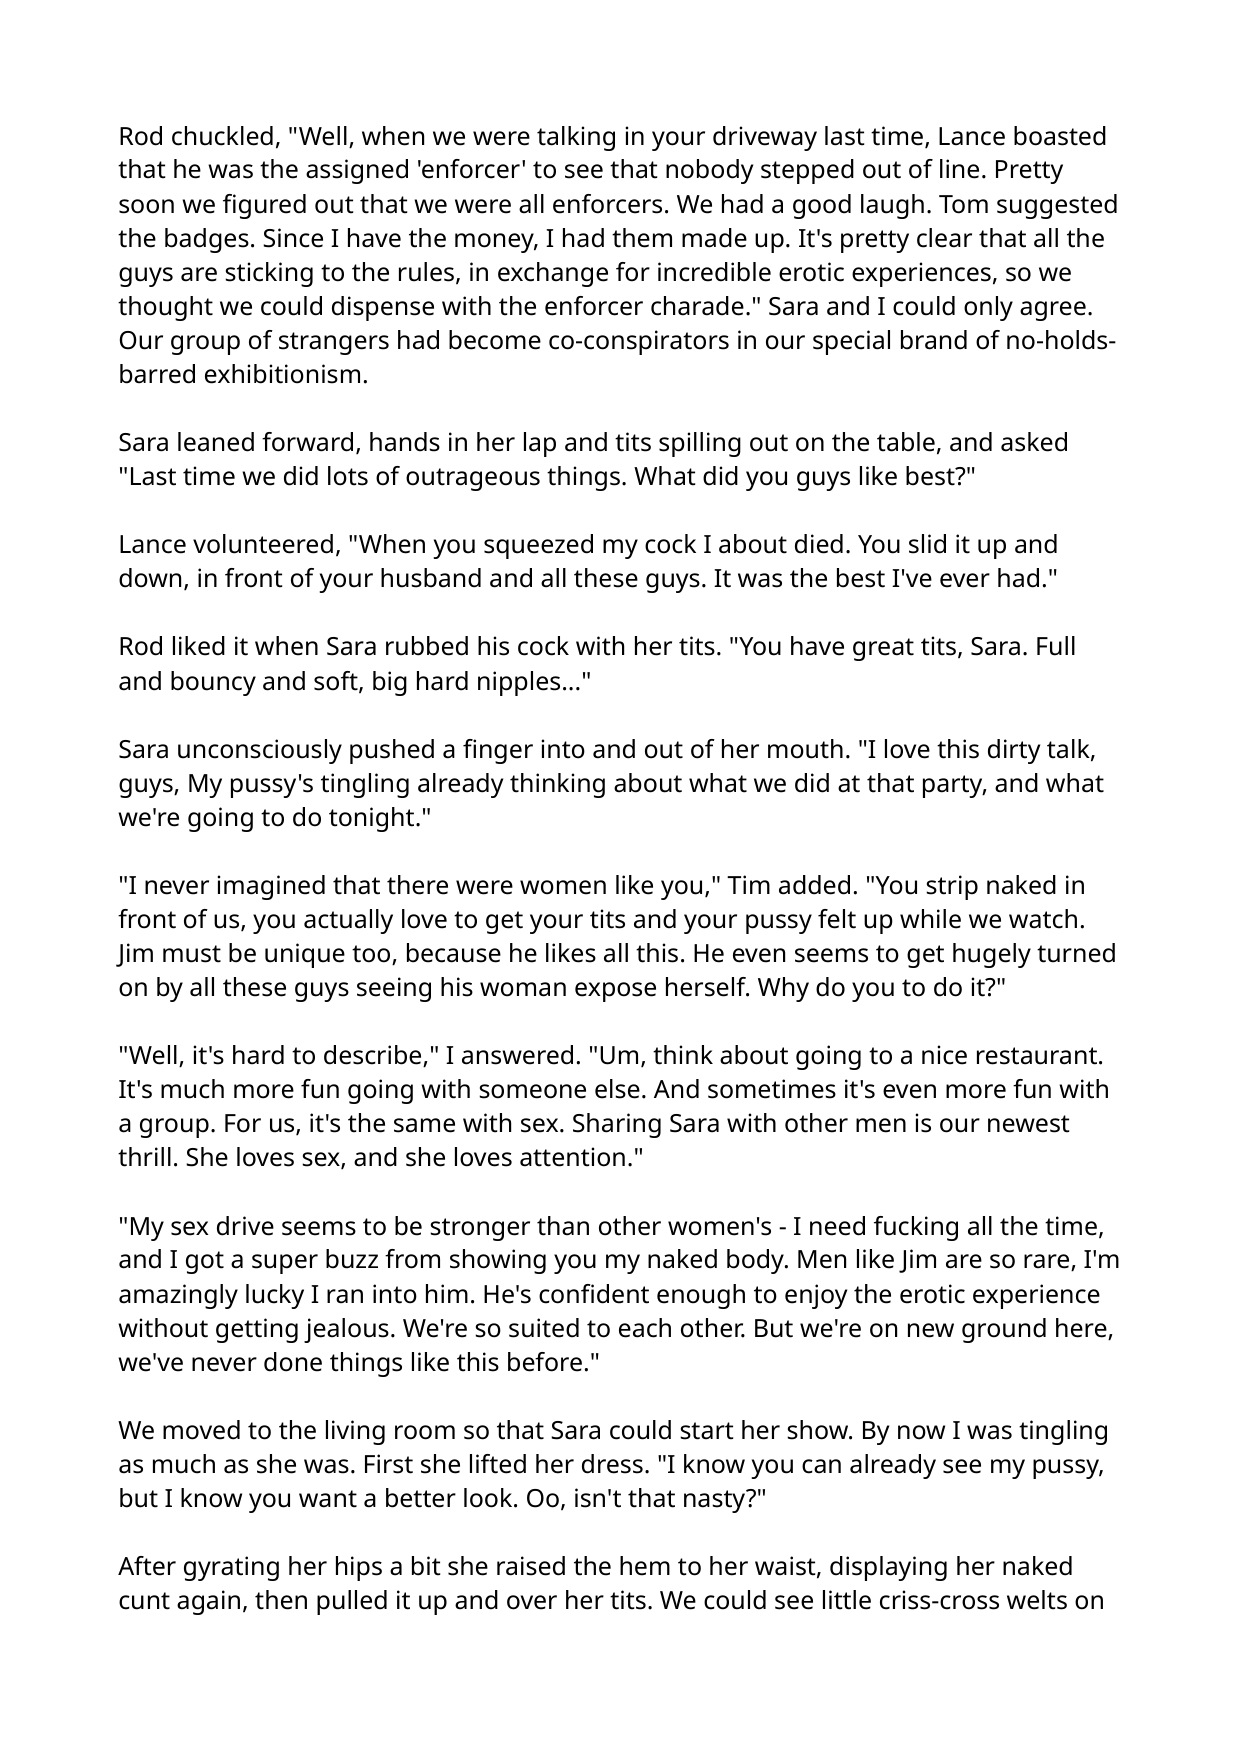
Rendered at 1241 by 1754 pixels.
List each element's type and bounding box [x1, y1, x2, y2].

text [118, 118, 1122, 1617]
